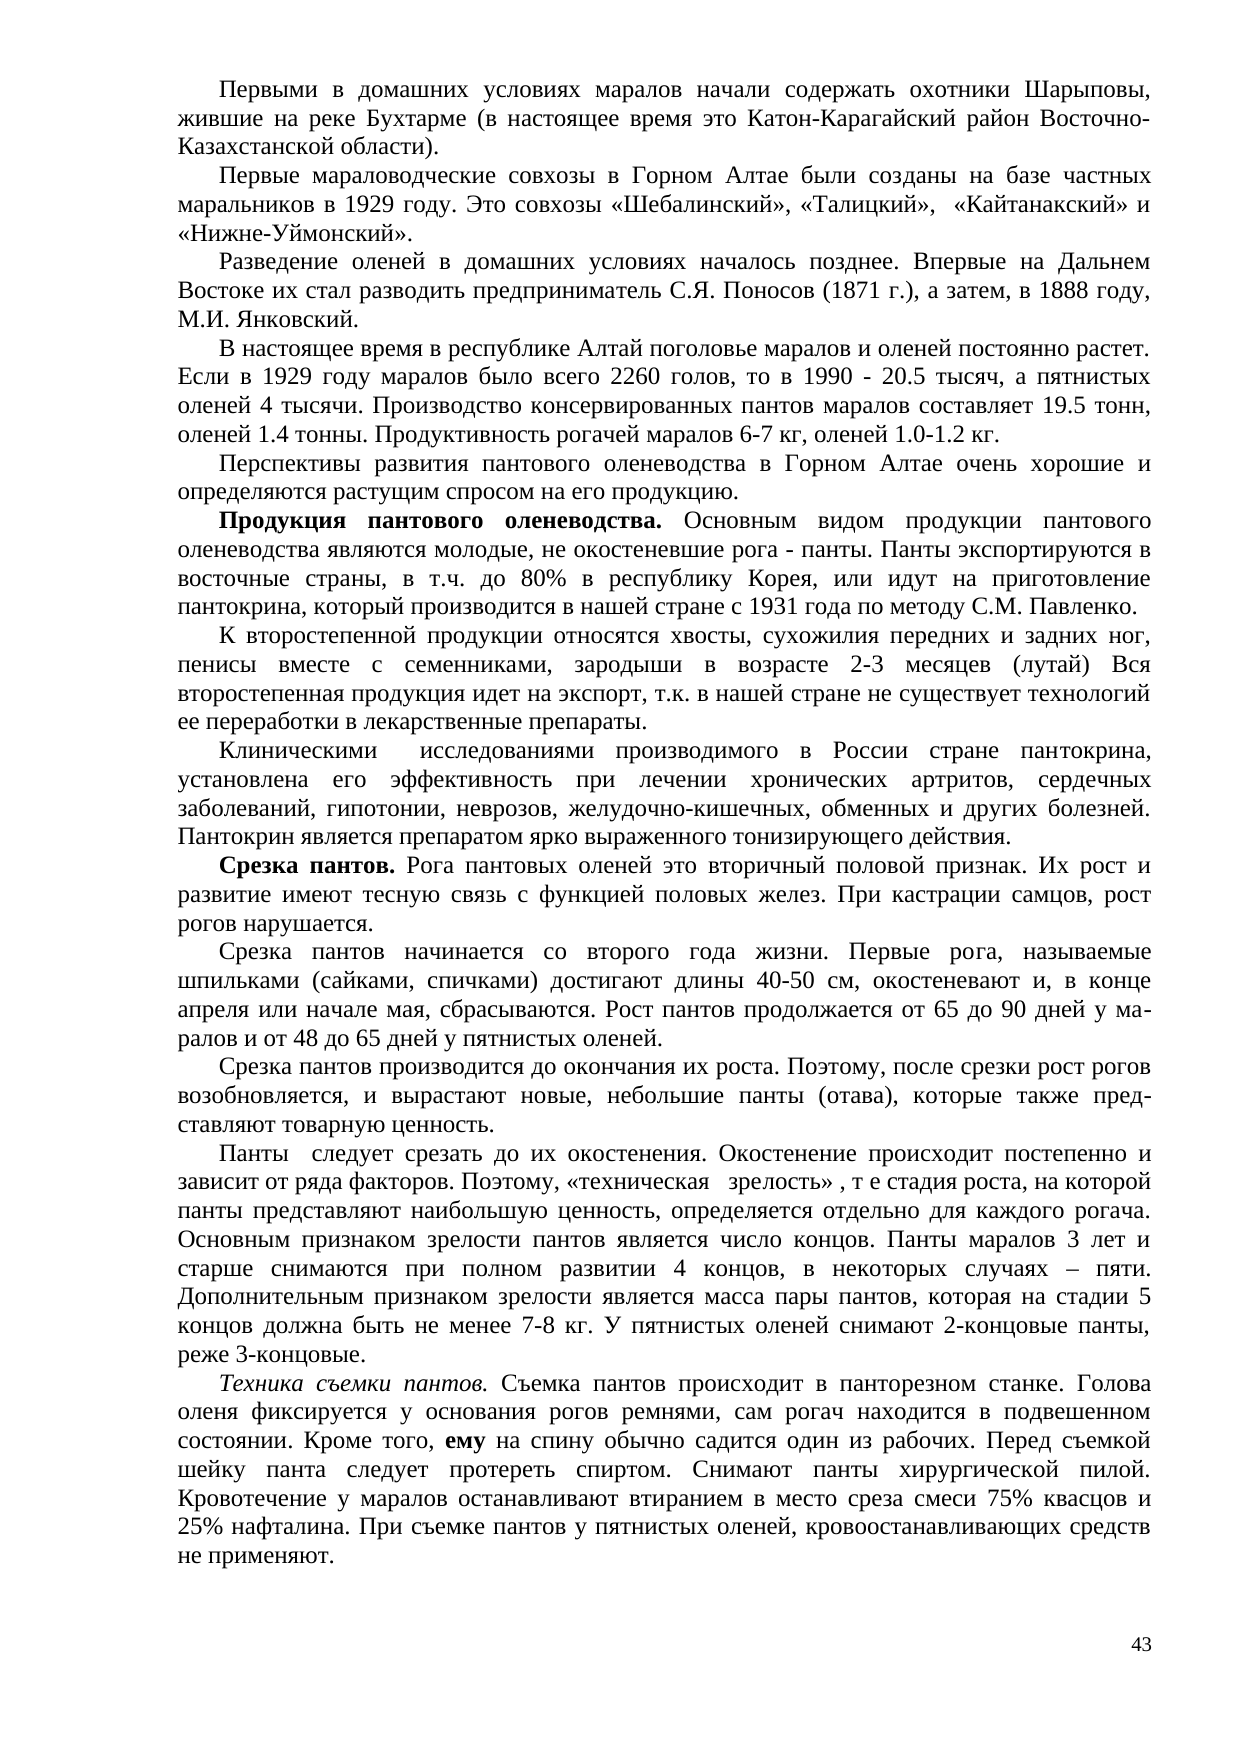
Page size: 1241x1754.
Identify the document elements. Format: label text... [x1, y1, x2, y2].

text Срезка пантов производится до окончания их роста. Поэтому, после срезки рост рогов возобновляется, и вырастают новые, небольшие панты (отава), которые также представляют товарную ценность. [177, 1051, 1152, 1138]
text Первые мараловодческие совхозы в Горном Алтае были созданы на базе частных маральников в 1929 году. Это совхозы «Шебалинский», «Талицкий», «Кайтанакский» и «Нижне-Уймонский». [177, 160, 1152, 246]
text Техника съемки пантов. Съемка пантов происходит в панторезном станке. Голова оленя фиксируется у основания рогов ремнями, сам рогач находится в подвешенном состоянии. Кроме того, ему на спину обычно садится один из рабочих. Перед съемкой шейку панта следует протереть спиртом. Снимают панты хирургической пилой. Кровотечение у маралов останавливают втиранием в место среза смеси 75% квасцов и 25% нафталина. При съемке пантов у пятнистых оленей, кровоостанавливающих средств не применяют. [177, 1368, 1152, 1569]
text Разведение оленей в домашних условиях началось позднее. Впервые на Дальнем Востоке их стал разводить предприниматель С.Я. Поносов (.), а затем, в 1888 году, М.И. Янковский. [177, 246, 1152, 333]
text Перспективы развития пантового оленеводства в Горном Алтае очень хорошие и определяются растущим спросом на его продукцию. [177, 448, 1152, 505]
text Клиническими исследованиями производимого в России стране пантокрина, установлена его эффективность при лечении хронических артритов, сердечных заболеваний, гипотонии, неврозов, желудочно-кишечных, обменных и других болезней. Пантокрин является препаратом ярко выраженного тонизирующего действия. [177, 735, 1152, 850]
text Панты следует срезать до их окостенения. Окостенение происходит постепенно и зависит от ряда факторов. Поэтому, «техническая зрелость» , т е стадия роста, на которой панты представляют наибольшую ценность, определяется отдельно для каждого рогача. Основным признаком зрелости пантов является число концов. Панты маралов 3 лет и старше снимаются при полном развитии 4 концов, в некоторых случаях – пяти. Дополнительным признаком зрелости является масса пары пантов, которая на стадии 5 концов должна быть не менее 7-. У пятнистых оленей снимают 2-концовые панты, реже 3-концовые. [177, 1138, 1152, 1368]
text Первыми в домашних условиях маралов начали содержать охотники Шарыповы, жившие на реке Бухтарме (в настоящее время это Катон-Карагайский район Восточно-Казахстанской области). [177, 74, 1152, 160]
text К второстепенной продукции относятся хвосты, сухожилия передних и задних ног, пенисы вместе с семенниками, зародыши в возрасте 2-3 месяцев (лутай) Вся второстепенная продукция идет на экспорт, т.к. в нашей стране не существует технологий ее переработки в лекарственные препараты. [177, 620, 1152, 735]
text Продукция пантового оленеводства. Основным видом продукции пантового оленеводства являются молодые, не окостеневшие рога - панты. Панты экспортируются в восточные страны, в т.ч. до 80% в республику Корея, или идут на приготовление пантокрина, который производится в нашей стране с 1931 года по методу С.М. Павленко. [177, 505, 1152, 620]
text В настоящее время в республике Алтай поголовье маралов и оленей постоянно растет. Если в 1929 году маралов было всего 2260 голов, то в 1990 - 20.5 тысяч, а пятнистых оленей 4 тысячи. Производство консервированных пантов маралов составляет 19.5 тонн, оленей 1.4 тонны. Продуктивность рогачей маралов 6-, оленей 1.0-. [177, 333, 1152, 448]
text Срезка пантов. Рога пантовых оленей это вторичный половой признак. Их рост и развитие имеют тесную связь с функцией половых желез. При кастрации самцов, рост рогов нарушается. [177, 850, 1152, 936]
text Срезка пантов начинается со второго года жизни. Первые рога, называемые шпильками (сайками, спичками) достигают длины 40-, окостеневают и, в конце апреля или начале мая, сбрасываются. Рост пантов продолжается от 65 до 90 дней у маралов и от 48 до 65 дней у пятнистых оленей. [177, 936, 1152, 1051]
